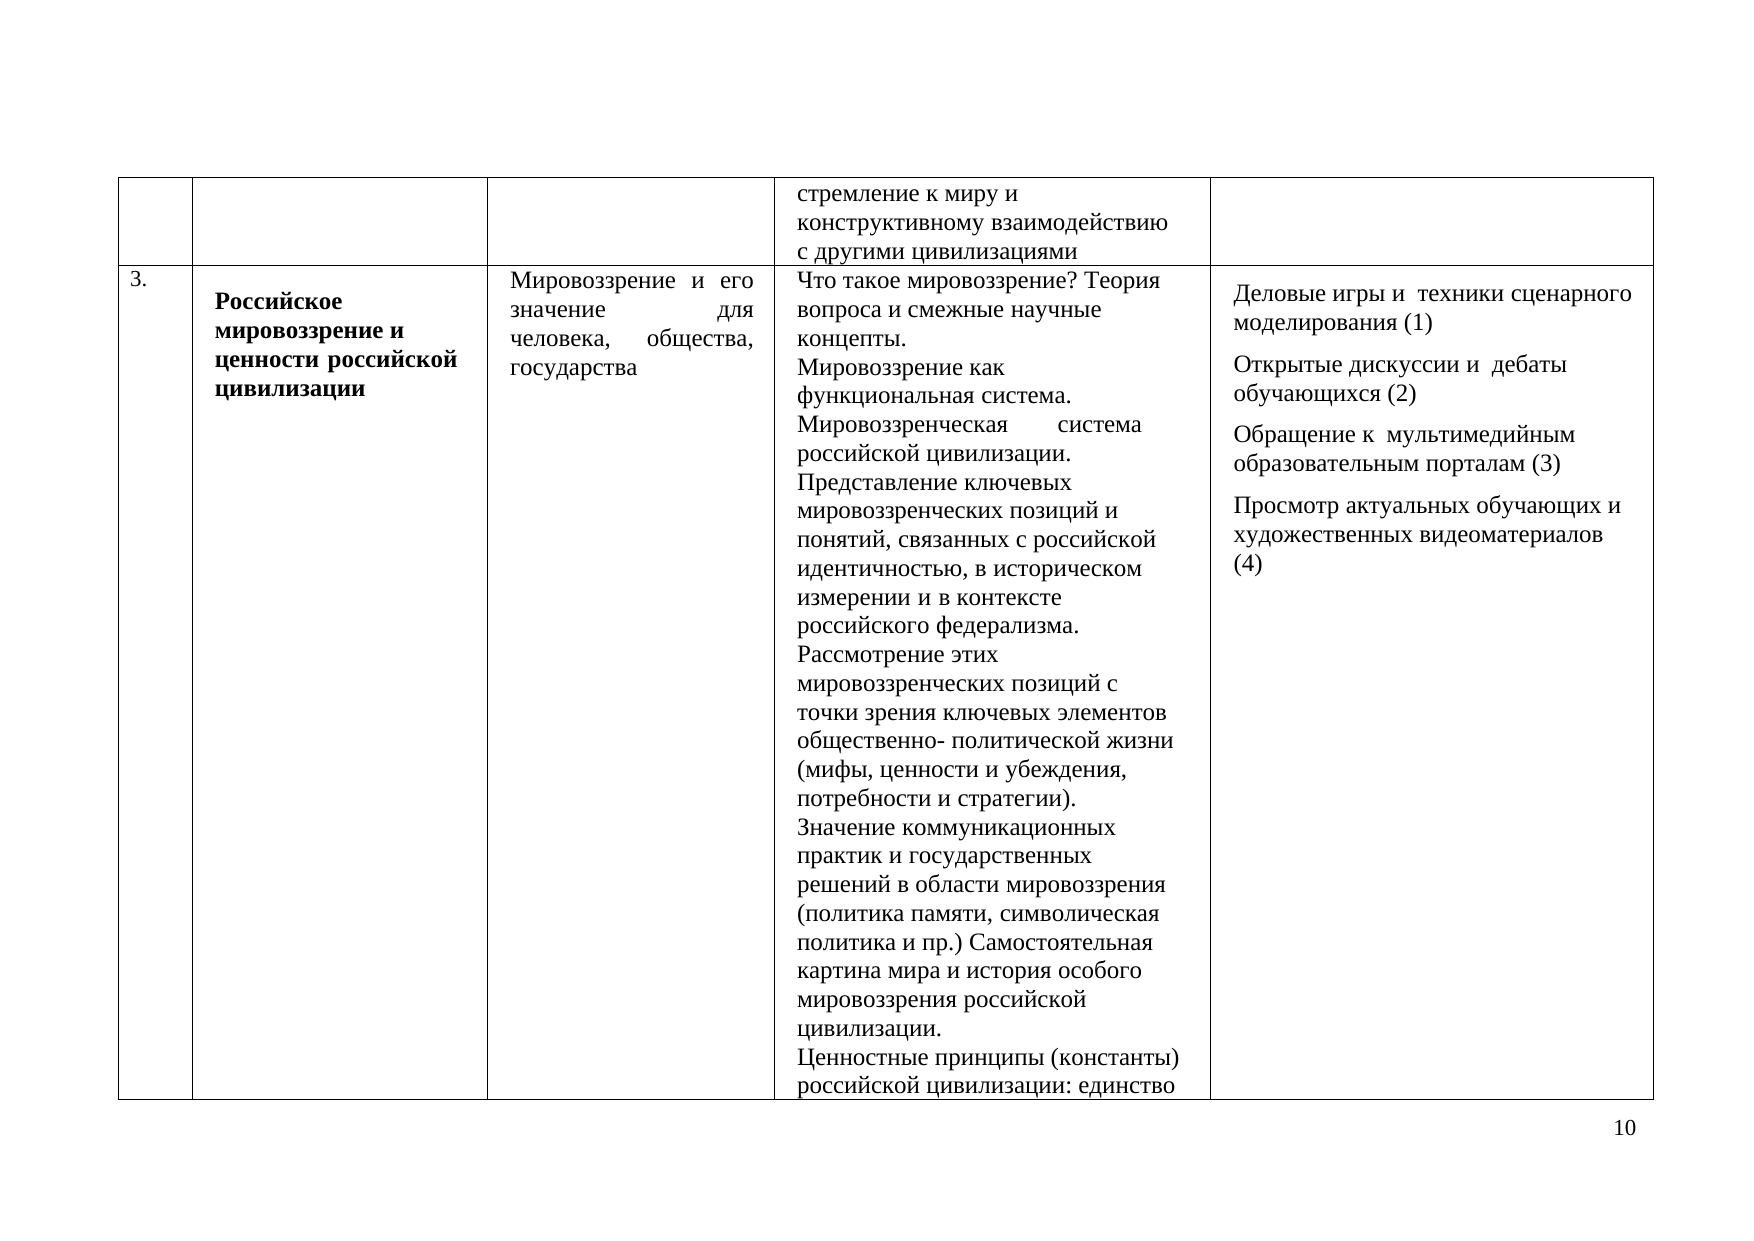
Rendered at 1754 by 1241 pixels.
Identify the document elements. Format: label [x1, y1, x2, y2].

table_cell [1211, 178, 1653, 264]
table_cell [775, 178, 1210, 264]
table_cell [488, 178, 774, 264]
table_cell [119, 178, 192, 264]
table_cell [193, 266, 487, 1099]
table_cell [193, 178, 487, 264]
table_cell [119, 266, 192, 1099]
table_cell [775, 266, 1210, 1099]
table_cell [488, 266, 774, 1099]
table_cell [1211, 266, 1653, 1099]
